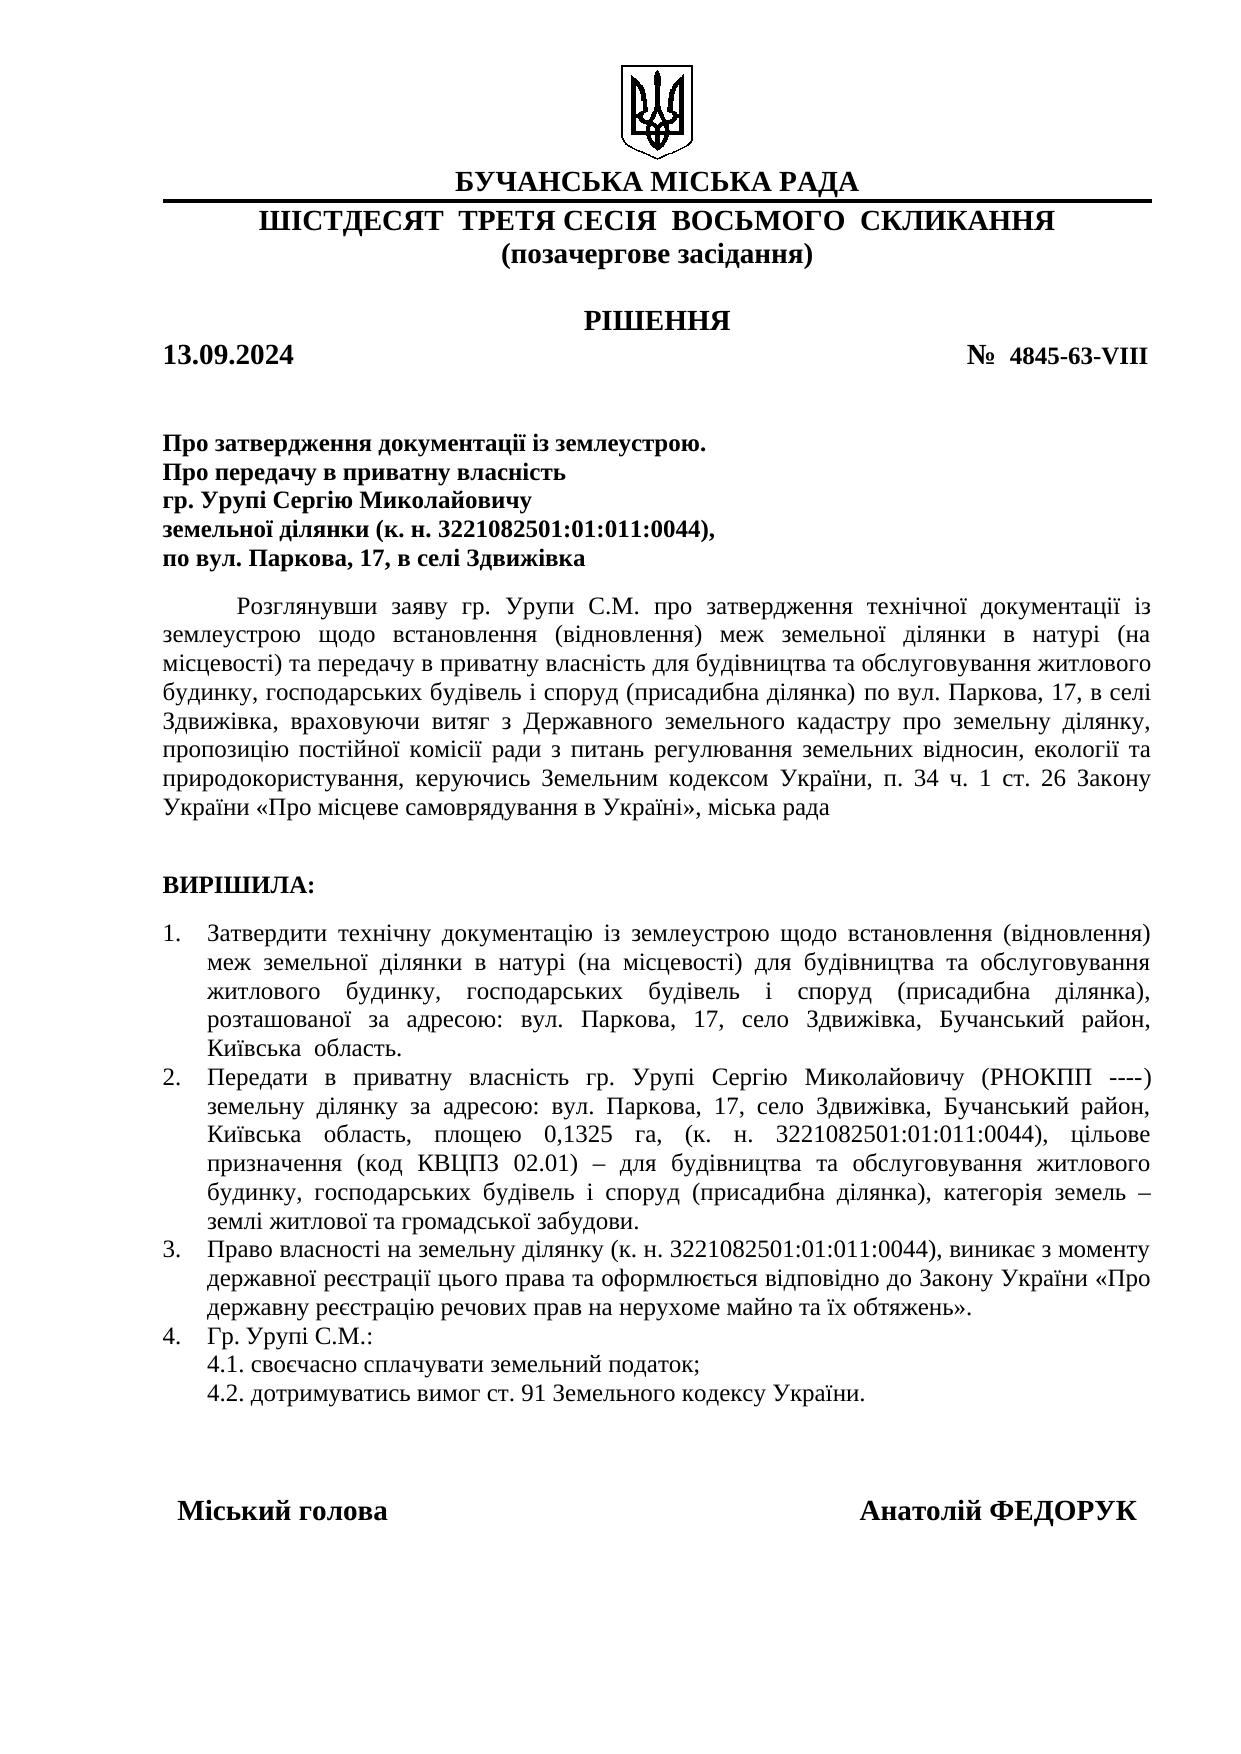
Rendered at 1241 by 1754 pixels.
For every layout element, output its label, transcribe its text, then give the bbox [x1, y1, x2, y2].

text земельної ділянки (к. н. 3221082501:01:011:0044), [162, 514, 1152, 543]
text (позачергове засідання) [162, 236, 1152, 270]
text РІШЕННЯ [162, 303, 1152, 337]
text по вул. Паркова, 17, в селі Здвижівка [162, 543, 1152, 572]
text Про передачу в приватну власність [162, 457, 1152, 485]
text Міський голова Анатолій ФЕДОРУК [162, 1493, 1152, 1527]
text гр. Урупі Сергію Миколайовичу [162, 485, 1152, 514]
list Передати в приватну власність гр. Урупі Сергію Миколайовичу (РНОКПП ----) земельну ділянку за адресою: вул. Паркова, 17, село Здвижівка, Бучанський район, Київська область, площею 0,1325 га, (к. н. 3221082501:01:011:0044), цільове призначення (код КВЦПЗ 02.01) – для будівництва та обслуговування житлового будинку, господарських будівель і споруд (присадибна ділянка), категорія земель – землі житлової та громадської забудови. [162, 1062, 1152, 1234]
text Про затвердження документації із землеустрою. [162, 428, 1152, 457]
text 4.2. дотримуватись вимог ст. 91 Земельного кодексу України. [207, 1378, 1152, 1407]
list Право власності на земельну ділянку (к. н. 3221082501:01:011:0044), виникає з моменту державної реєстрації цього права та оформлюється відповідно до Закону України «Про державну реєстрацію речових прав на нерухоме майно та їх обтяжень». [162, 1234, 1152, 1321]
text Розглянувши заяву гр. Урупи С.М. про затвердження технічної документації із землеустрою щодо встановлення (відновлення) меж земельної ділянки в натурі (на місцевості) та передачу в приватну власність для будівництва та обслуговування житлового будинку, господарських будівель і споруд (присадибна ділянка) по вул. Паркова, 17, в селі Здвижівка, враховуючи витяг з Державного земельного кадастру про земельну ділянку, пропозицію постійної комісії ради з питань регулювання земельних відносин, екології та природокористування, керуючись Земельним кодексом України, п. 34 ч. 1 ст. 26 Закону України «Про місцеве самоврядування в Україні», міська рада [162, 591, 1152, 821]
text 13.09.2024 № 4845-63-VIІІ [162, 337, 1152, 370]
text ШІСТДЕСЯТ ТРЕТЯ СЕСІЯ ВОСЬМОГО СКЛИКАННЯ [162, 203, 1152, 236]
text БУЧАНСЬКА МІСЬКА РАДА [162, 164, 1152, 203]
text 4. Гр. Урупі С.М.: [162, 1321, 1152, 1349]
text ВИРІШИЛА: [162, 870, 1152, 899]
list Затвердити технічну документацію із землеустрою щодо встановлення (відновлення) меж земельної ділянки в натурі (на місцевості) для будівництва та обслуговування житлового будинку, господарських будівель і споруд (присадибна ділянка), розташованої за адресою: вул. Паркова, 17, село Здвижівка, Бучанський район, Київська область. [162, 918, 1152, 1062]
text 4.1. своєчасно сплачувати земельний податок; [207, 1349, 1152, 1378]
